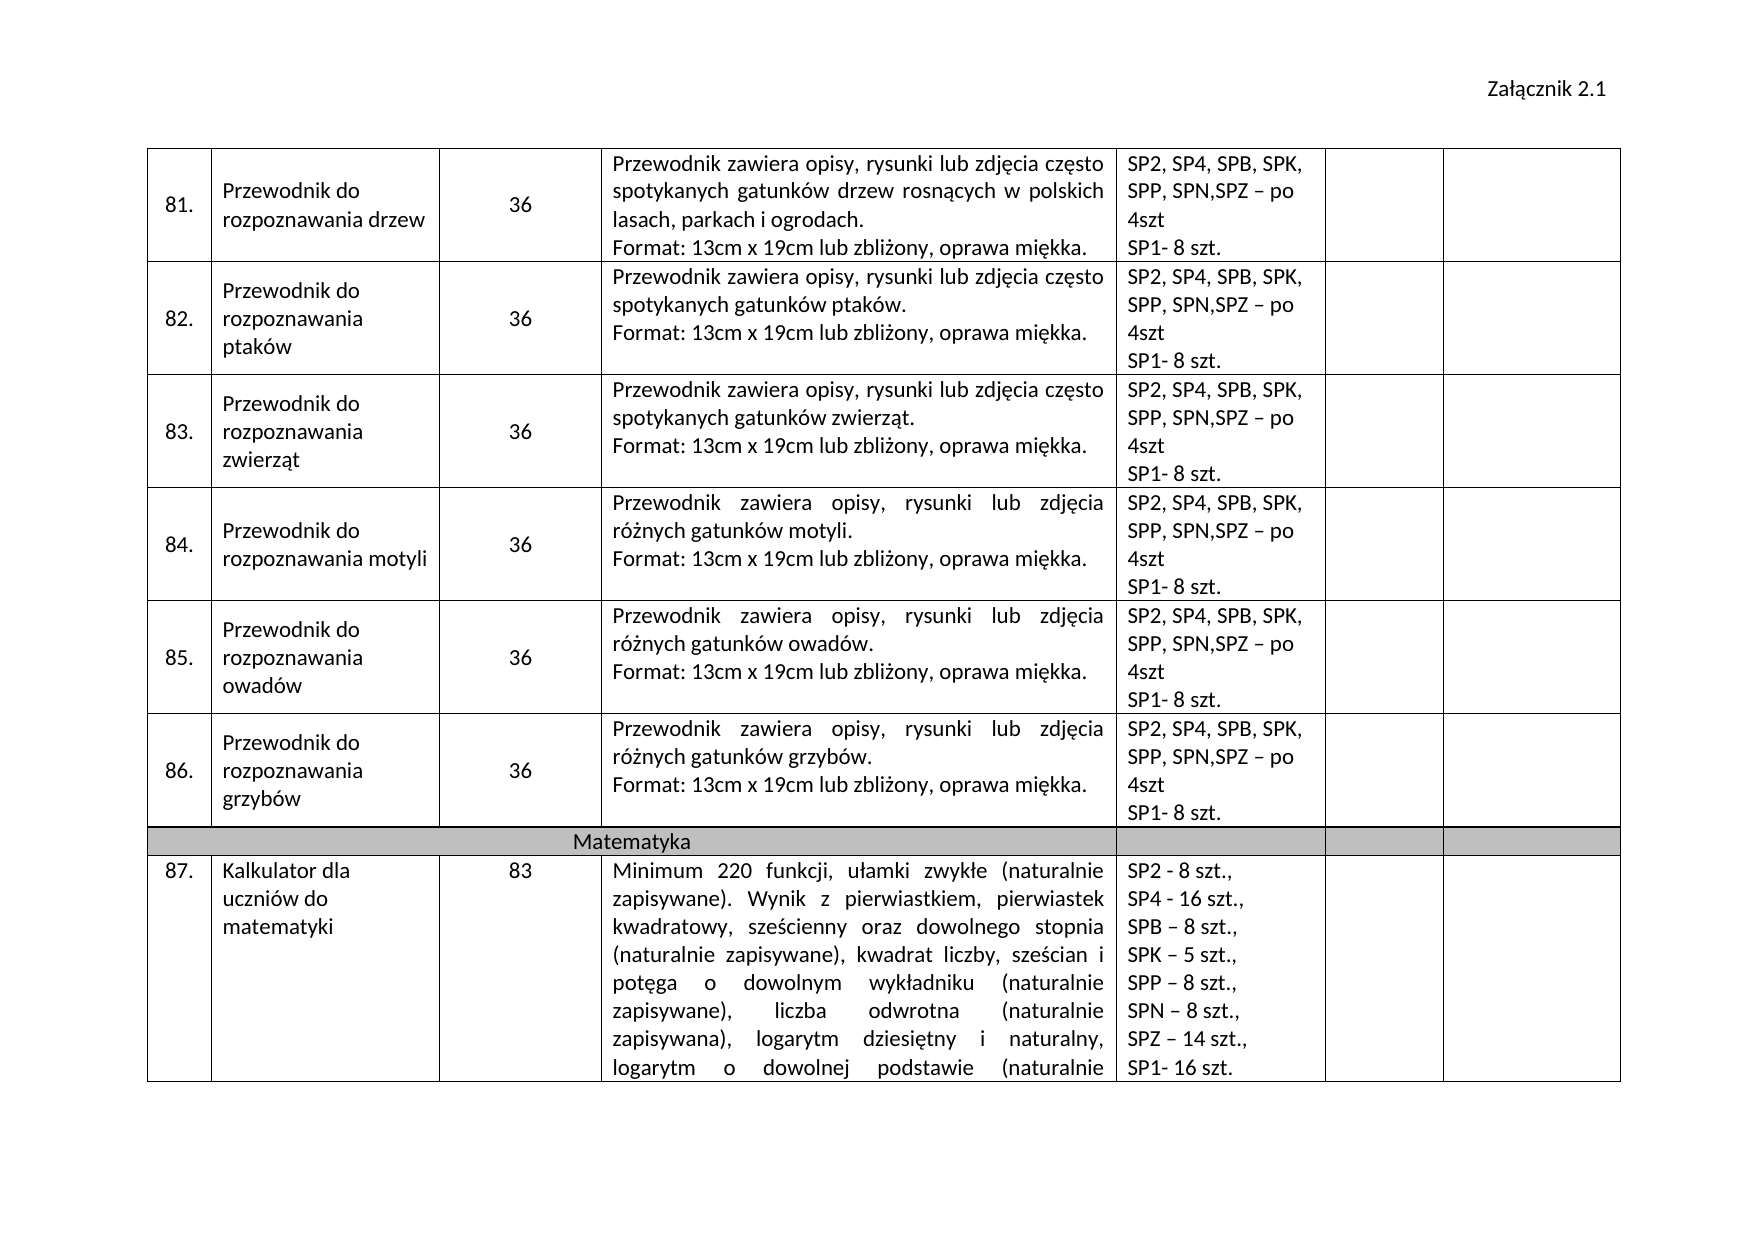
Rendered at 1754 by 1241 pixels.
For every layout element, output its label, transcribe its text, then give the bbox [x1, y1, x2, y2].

table_cell [1326, 714, 1443, 826]
table_cell [1444, 714, 1620, 826]
table_cell 83 [440, 856, 601, 1081]
table_cell SP2, SP4, SPB, SPK, SPP, SPN,SPZ – po 4szt SP1- 8 szt. [1117, 601, 1325, 713]
table_cell [1326, 856, 1443, 1081]
table_cell Matematyka [148, 828, 1116, 855]
table_cell [1117, 828, 1325, 855]
table_cell [1444, 262, 1620, 374]
table_cell Przewodnik zawiera opisy, rysunki lub zdjęcia często spotykanych gatunków drzew rosnących w polskich lasach, parkach i ogrodach. Format: 13cm x 19cm lub zbliżony, oprawa miękka. [602, 149, 1116, 261]
table_cell 83. [148, 375, 211, 487]
table_cell 36 [440, 149, 601, 261]
table_cell 84. [148, 488, 211, 600]
table_cell Przewodnik do rozpoznawania grzybów [212, 714, 439, 826]
table_cell 87. [148, 856, 211, 1081]
table_cell [1326, 488, 1443, 600]
table_cell Przewodnik zawiera opisy, rysunki lub zdjęcia różnych gatunków owadów. Format: 13cm x 19cm lub zbliżony, oprawa miękka. [602, 601, 1116, 713]
table_cell Przewodnik zawiera opisy, rysunki lub zdjęcia często spotykanych gatunków ptaków. Format: 13cm x 19cm lub zbliżony, oprawa miękka. [602, 262, 1116, 374]
table_cell [1326, 601, 1443, 713]
table_cell Przewodnik zawiera opisy, rysunki lub zdjęcia różnych gatunków motyli. Format: 13cm x 19cm lub zbliżony, oprawa miękka. [602, 488, 1116, 600]
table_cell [1117, 149, 1325, 261]
table_cell 36 [440, 714, 601, 826]
table_cell 36 [440, 262, 601, 374]
table_cell 85. [148, 601, 211, 713]
table_cell Przewodnik do rozpoznawania owadów [212, 601, 439, 713]
table_cell Przewodnik do rozpoznawania motyli [212, 488, 439, 600]
table_cell 36 [440, 601, 601, 713]
table_cell Przewodnik do rozpoznawania ptaków [212, 262, 439, 374]
table_cell 36 [440, 375, 601, 487]
table_cell 82. [148, 262, 211, 374]
table_cell [1444, 149, 1620, 261]
table_cell Przewodnik zawiera opisy, rysunki lub zdjęcia różnych gatunków grzybów. Format: 13cm x 19cm lub zbliżony, oprawa miękka. [602, 714, 1116, 826]
table_cell SP2, SP4, SPB, SPK, SPP, SPN,SPZ – po 4szt SP1- 8 szt. [1117, 488, 1325, 600]
table_cell [1326, 262, 1443, 374]
table_cell [1326, 375, 1443, 487]
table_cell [602, 856, 1116, 1081]
table_cell Przewodnik zawiera opisy, rysunki lub zdjęcia często spotykanych gatunków zwierząt. Format: 13cm x 19cm lub zbliżony, oprawa miękka. [602, 375, 1116, 487]
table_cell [1117, 856, 1325, 1081]
table_cell [1326, 149, 1443, 261]
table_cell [212, 856, 439, 1081]
table_cell [1444, 828, 1620, 855]
table_cell 81. [148, 149, 211, 261]
table_cell Przewodnik do rozpoznawania zwierząt [212, 375, 439, 487]
table_cell Przewodnik do rozpoznawania drzew [212, 149, 439, 261]
table_cell [1444, 601, 1620, 713]
table_cell 86. [148, 714, 211, 826]
table_cell SP2, SP4, SPB, SPK, SPP, SPN,SPZ – po 4szt SP1- 8 szt. [1117, 375, 1325, 487]
table_cell SP2, SP4, SPB, SPK, SPP, SPN,SPZ – po 4szt SP1- 8 szt. [1117, 262, 1325, 374]
table_cell [1326, 828, 1443, 855]
table_cell [1444, 856, 1620, 1081]
table_cell [1444, 488, 1620, 600]
table_cell SP2, SP4, SPB, SPK, SPP, SPN,SPZ – po 4szt SP1- 8 szt. [1117, 714, 1325, 826]
table_cell 36 [440, 488, 601, 600]
table_cell [1444, 375, 1620, 487]
